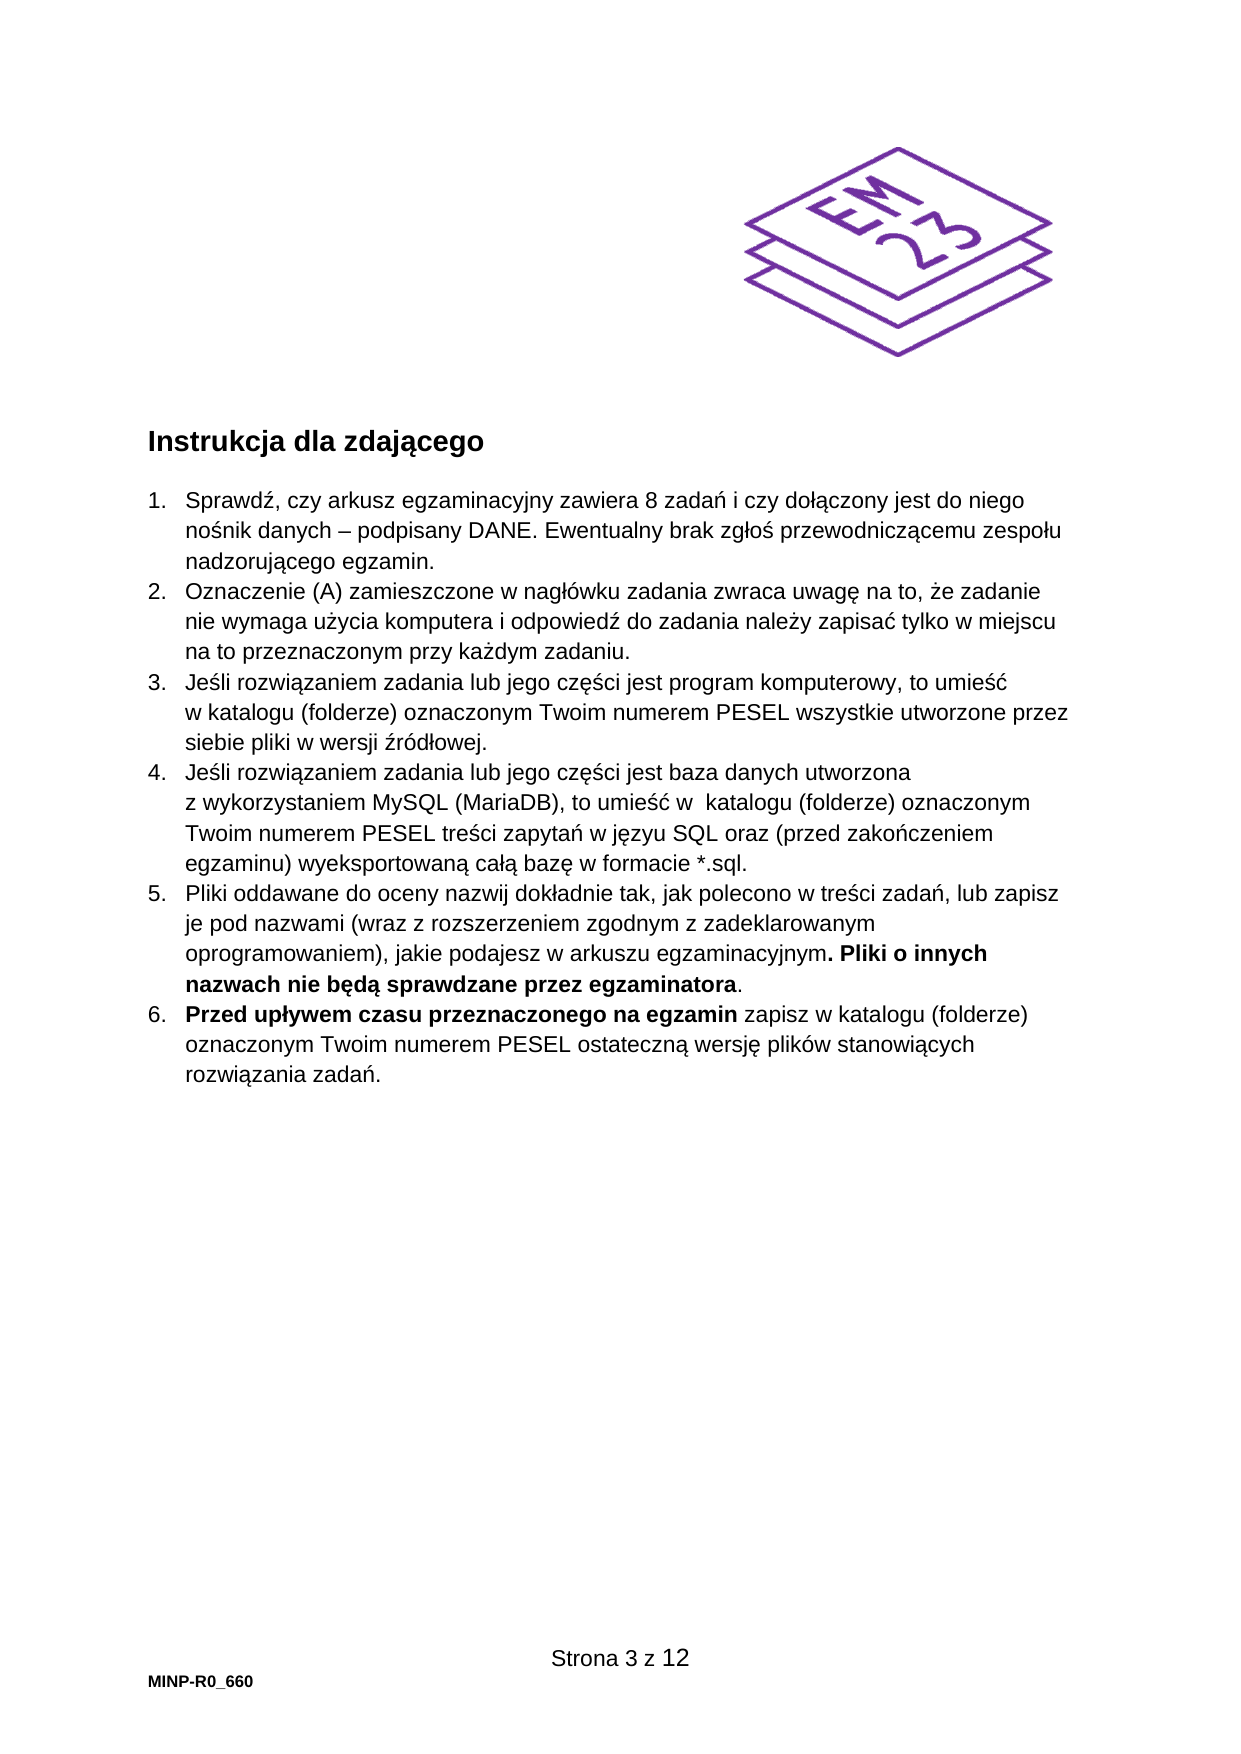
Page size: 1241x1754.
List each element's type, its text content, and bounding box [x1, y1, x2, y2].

table_header Instrukcja dla zdającego Sprawdź, czy arkusz egzaminacyjny zawiera 8 zadań i czy dołączony jest do niego nośnik danych – podpisany DANE. Ewentualny brak zgłoś przewodniczącemu zespołu nadzorującego egzamin. Oznaczenie (A) zamieszczone w nagłówku zadania zwraca uwagę na to, że zadanie nie wymaga użycia komputera i odpowiedź do zadania należy zapisać tylko w miejscu na to przeznaczonym przy każdym zadaniu. Jeśli rozwiązaniem zadania lub jego części jest program komputerowy, to umieść w katalogu (folderze) oznaczonym Twoim numerem PESEL wszystkie utworzone przez siebie pliki w wersji źródłowej. Jeśli rozwiązaniem zadania lub jego części jest baza danych utworzona z wykorzystaniem MySQL (MariaDB), to umieść w katalogu (folderze) oznaczonym Twoim numerem PESEL treści zapytań w języu SQL oraz (przed zakończeniem egzaminu) wyeksportowaną całą bazę w formacie *.sql. Pliki oddawane do oceny nazwij dokładnie tak, jak polecono w treści zadań, lub zapisz je pod nazwami (wraz z rozszerzeniem zgodnym z zadeklarowanym oprogramowaniem), jakie podajesz w arkuszu egzaminacyjnym. Pliki o innych nazwach nie będą sprawdzane przez egzaminatora. Przed upływem czasu przeznaczonego na egzamin zapisz w katalogu (folderze) oznaczonym Twoim numerem PESEL ostateczną wersję plików stanowiących rozwiązania zadań. [136, 424, 1081, 1161]
picture [743, 147, 1053, 357]
